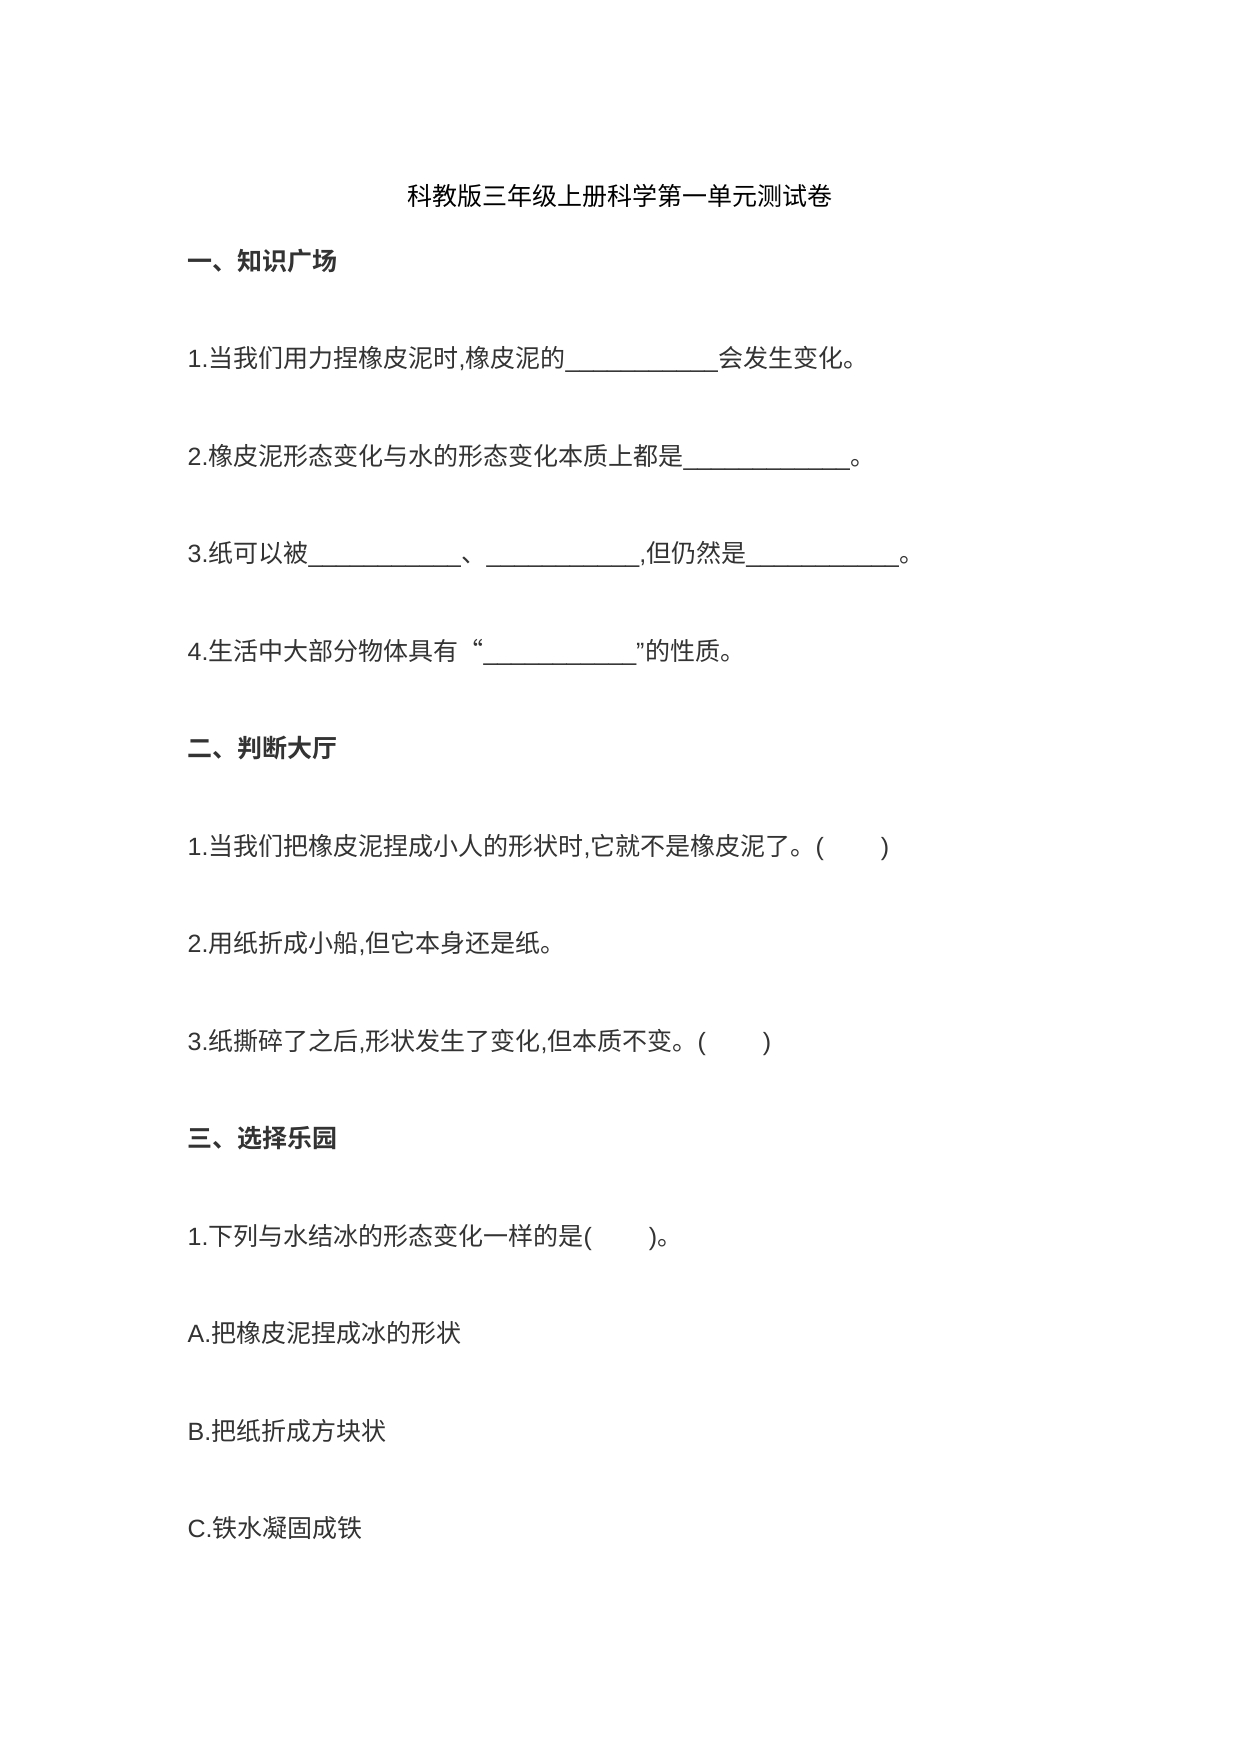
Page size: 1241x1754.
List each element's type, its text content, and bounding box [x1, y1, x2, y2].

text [187, 227, 1053, 1559]
text 科教版三年级上册科学第一单元测试卷 [187, 162, 1053, 227]
